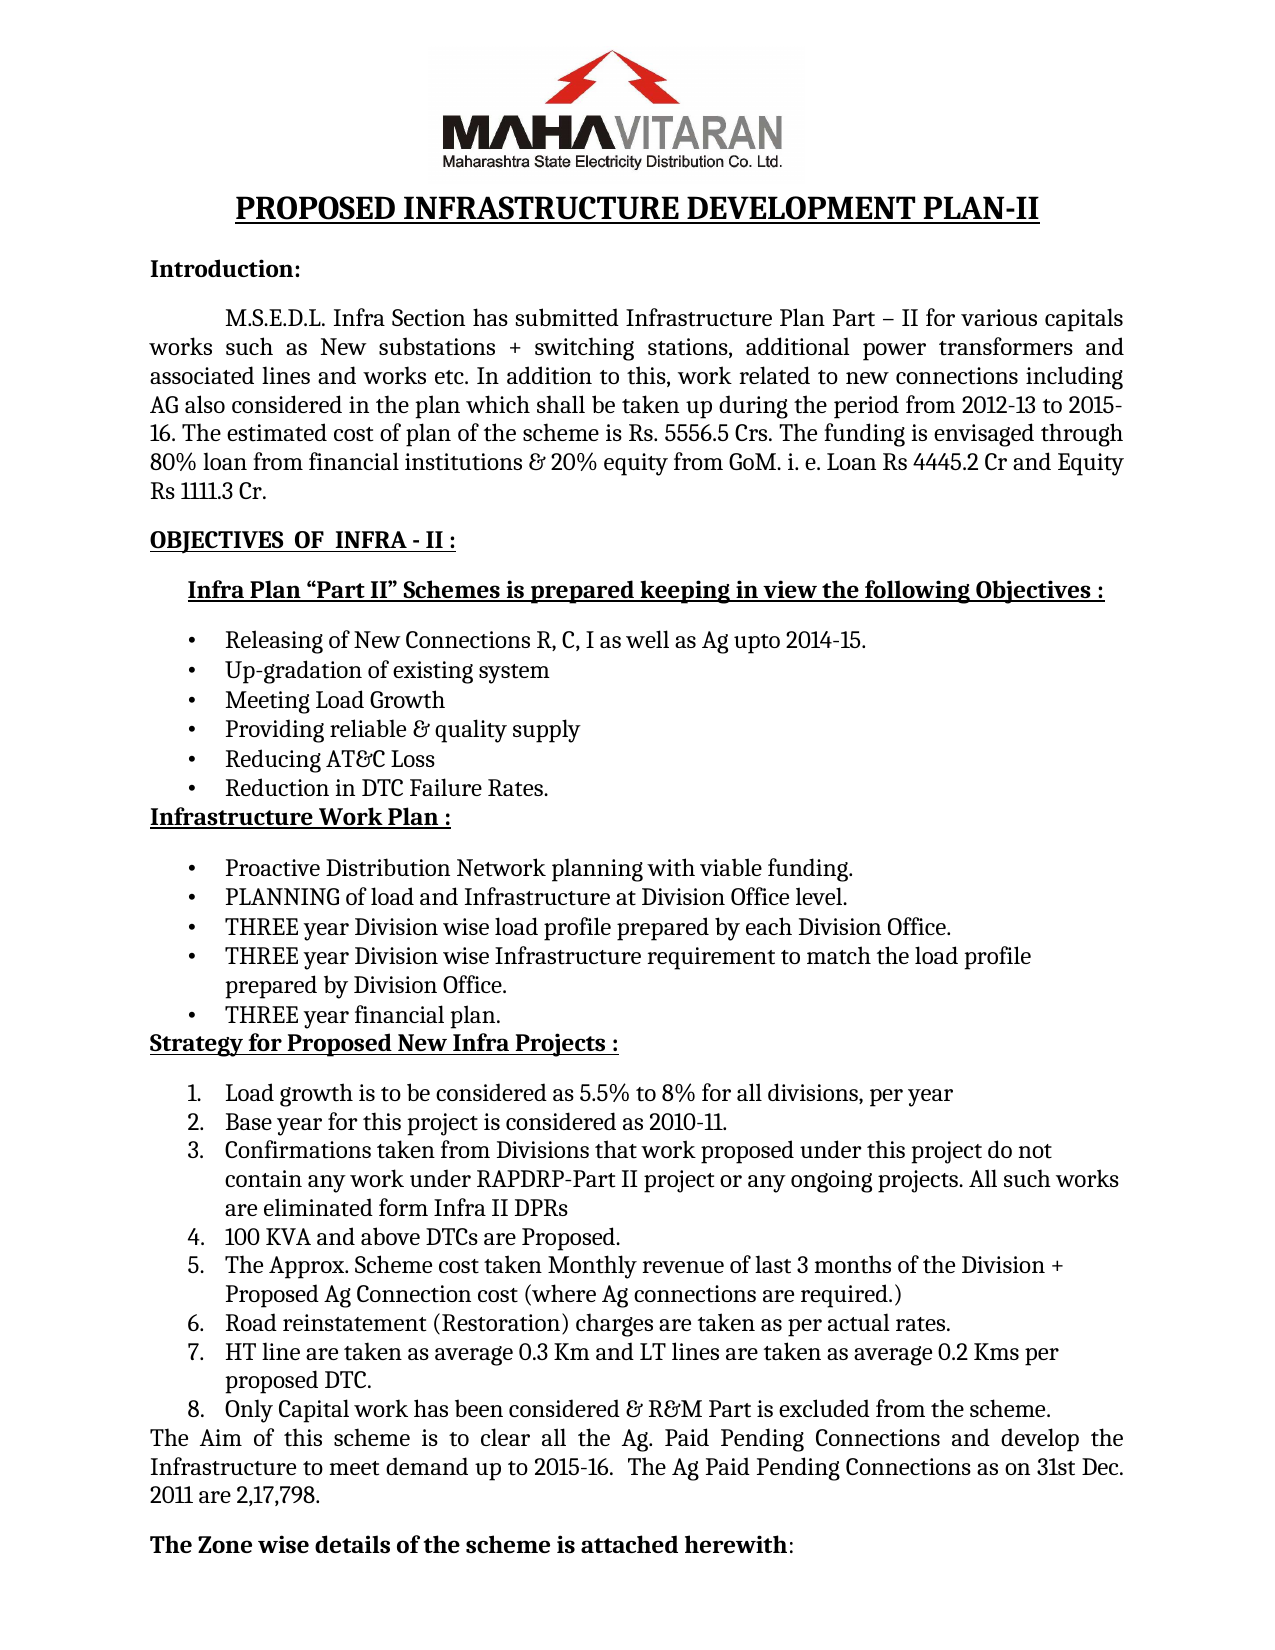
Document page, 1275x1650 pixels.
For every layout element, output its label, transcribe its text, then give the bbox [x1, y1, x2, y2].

list Reduction in DTC Failure Rates. [187, 773, 1125, 803]
list Only Capital work has been considered & R&M Part is excluded from the scheme. [187, 1395, 1125, 1424]
list Load growth is to be considered as 5.5% to 8% for all divisions, per year [187, 1079, 1125, 1108]
list THREE year Division wise load profile prepared by each Division Office. [187, 912, 1125, 941]
list Road reinstatement (Restoration) charges are taken as per actual rates. [187, 1309, 1125, 1338]
list The Approx. Scheme cost taken Monthly revenue of last 3 months of the Division + Proposed Ag Connection cost (where Ag connections are required.) [187, 1251, 1125, 1309]
text PROPOSED INFRASTRUCTURE DEVELOPMENT PLAN-II [150, 84, 1125, 228]
list PLANNING of load and Infrastructure at Division Office level. [187, 882, 1125, 912]
text The Aim of this scheme is to clear all the Ag. Paid Pending Connections and develop the Infrastructure to meet demand up to 2015-16. The Ag Paid Pending Connections as on 31st Dec. 2011 are 2,17,798. [150, 1424, 1125, 1510]
list Confirmations taken from Divisions that work proposed under this project do not contain any work under RAPDRP-Part II project or any ongoing projects. All such works are eliminated form Infra II DPRs [187, 1136, 1125, 1223]
list Providing reliable & quality supply [187, 714, 1125, 744]
list Meeting Load Growth [187, 685, 1125, 714]
text The Zone wise details of the scheme is attached herewith: [150, 1531, 1125, 1560]
list THREE year Division wise Infrastructure requirement to match the load profile prepared by Division Office. [187, 941, 1125, 1000]
list Reducing AT&C Loss [187, 744, 1125, 773]
list Proactive Distribution Network planning with viable funding. [187, 853, 1125, 882]
list Releasing of New Connections R, C, I as well as Ag upto 2014-15. [187, 626, 1125, 655]
list Up-gradation of existing system [187, 655, 1125, 685]
text Infrastructure Work Plan : [150, 803, 1125, 832]
text OBJECTIVES OF INFRA - II : [150, 526, 1125, 555]
text M.S.E.D.L. Infra Section has submitted Infrastructure Plan Part – II for various capitals works such as New substations + switching stations, additional power transformers and associated lines and works etc. In addition to this, work related to new connections including AG also considered in the plan which shall be taken up during the period from 2012-13 to 2015-16. The estimated cost of plan of the scheme is Rs. 5556.5 Crs. The funding is envisaged through 80% loan from financial institutions & 20% equity from GoM. i. e. Loan Rs 4445.2 Cr and Equity Rs 1111.3 Cr. [150, 304, 1125, 506]
list THREE year financial plan. [187, 1000, 1125, 1029]
list Base year for this project is considered as 2010-11. [187, 1108, 1125, 1136]
text Strategy for Proposed New Infra Projects : [150, 1029, 1125, 1058]
list HT line are taken as average 0.3 Km and LT lines are taken as average 0.2 Kms per proposed DTC. [187, 1338, 1125, 1395]
list 100 KVA and above DTCs are Proposed. [187, 1223, 1125, 1251]
picture [428, 46, 805, 184]
text Introduction: [150, 255, 1125, 283]
text Infra Plan “Part II” Schemes is prepared keeping in view the following Objectives : [150, 576, 1125, 605]
